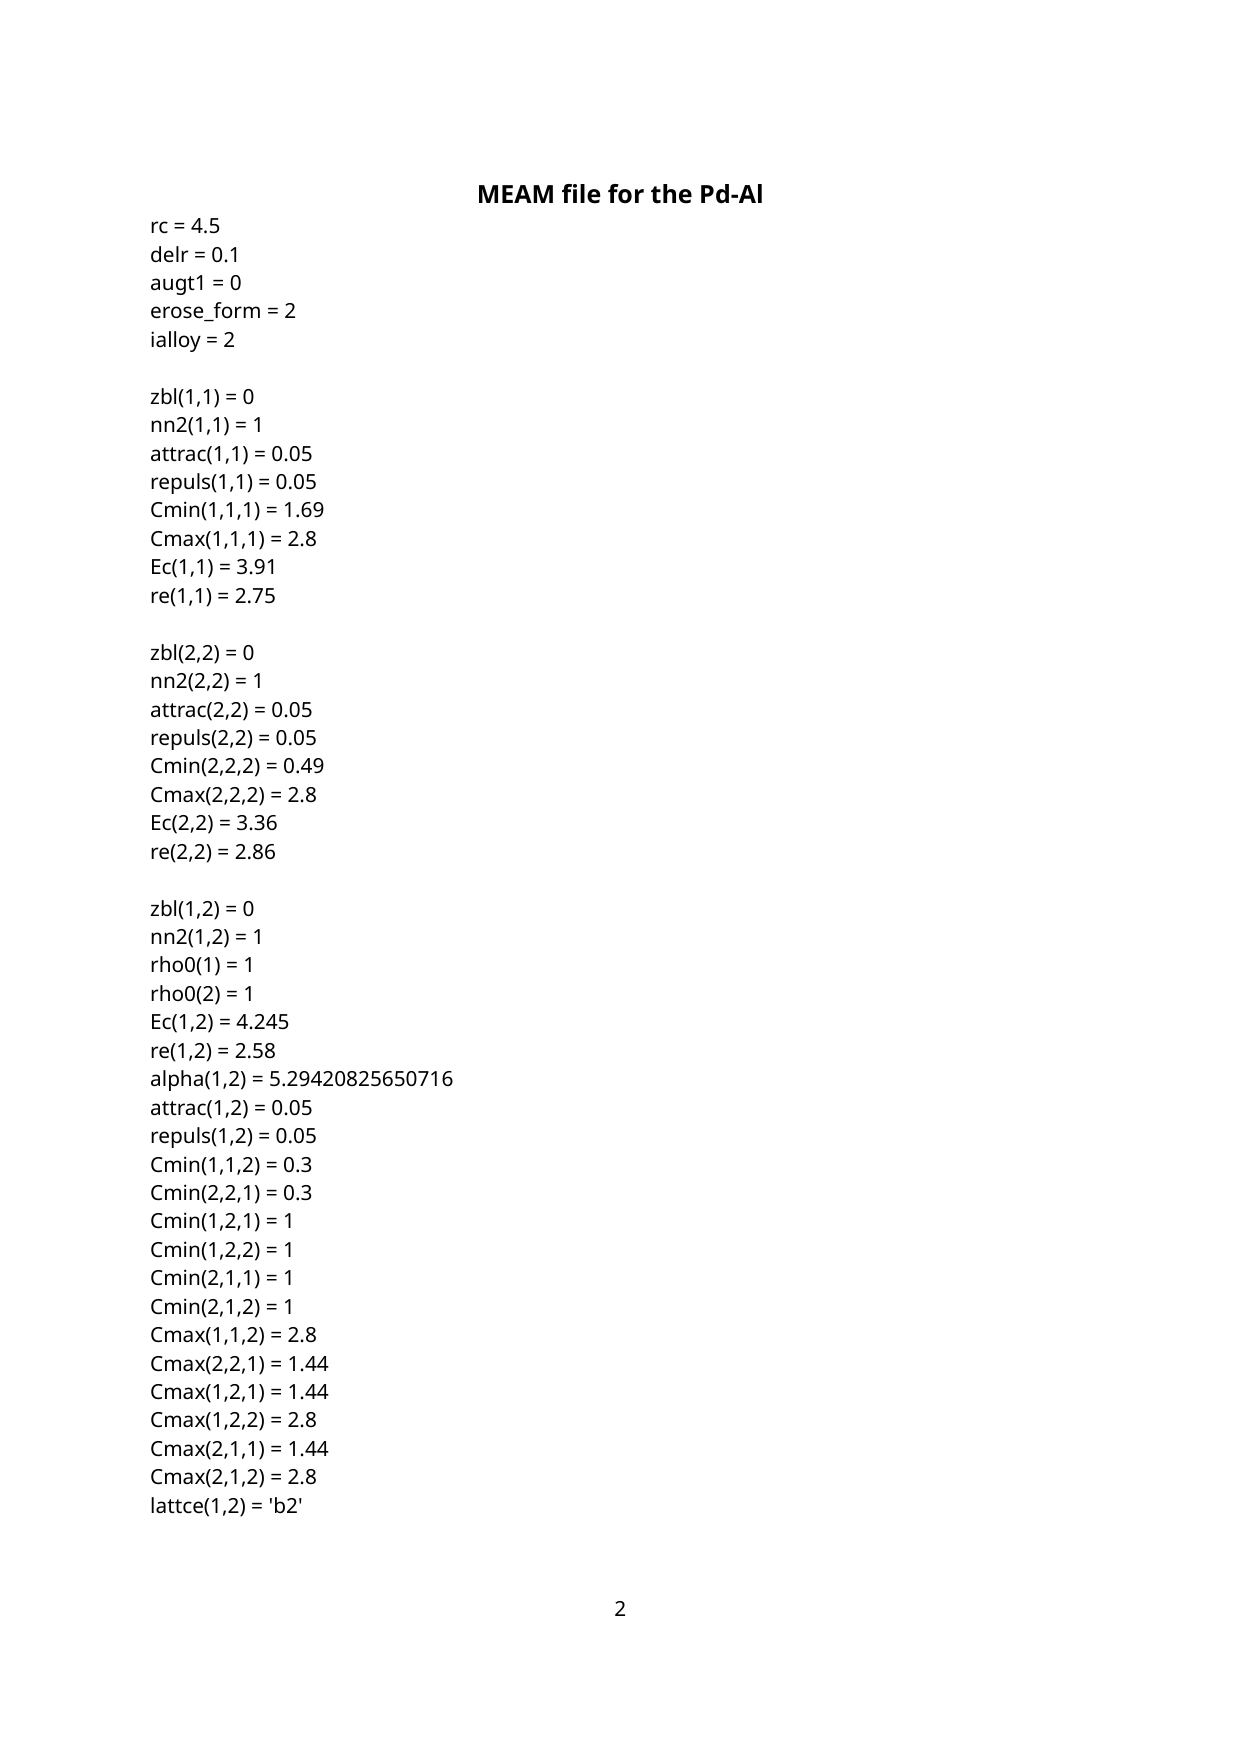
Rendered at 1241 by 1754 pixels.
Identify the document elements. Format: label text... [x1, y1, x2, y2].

text MEAM file for the Pd-Al [150, 177, 1090, 211]
text attrac(1,1) = 0.05 [150, 439, 1090, 467]
text re(1,2) = 2.58 [150, 1036, 1090, 1064]
text attrac(2,2) = 0.05 [150, 695, 1090, 723]
text Cmin(2,1,1) = 1 [150, 1263, 1090, 1292]
text nn2(1,1) = 1 [150, 410, 1090, 439]
text alpha(1,2) = 5.29420825650716 [150, 1064, 1090, 1093]
text rho0(2) = 1 [150, 979, 1090, 1007]
text Cmin(1,2,2) = 1 [150, 1235, 1090, 1263]
text nn2(1,2) = 1 [150, 922, 1090, 951]
text attrac(1,2) = 0.05 [150, 1093, 1090, 1121]
text augt1 = 0 [150, 268, 1090, 297]
text delr = 0.1 [150, 240, 1090, 268]
text zbl(1,1) = 0 [150, 382, 1090, 410]
text Cmax(2,1,2) = 2.8 [150, 1462, 1090, 1491]
text Cmin(1,2,1) = 1 [150, 1207, 1090, 1235]
text Ec(1,2) = 4.245 [150, 1007, 1090, 1036]
text Cmin(2,2,1) = 0.3 [150, 1178, 1090, 1207]
text Cmax(1,1,2) = 2.8 [150, 1320, 1090, 1349]
text zbl(2,2) = 0 [150, 638, 1090, 666]
text Ec(2,2) = 3.36 [150, 808, 1090, 837]
text Cmin(2,2,2) = 0.49 [150, 752, 1090, 780]
text Cmin(2,1,2) = 1 [150, 1292, 1090, 1320]
text repuls(1,1) = 0.05 [150, 467, 1090, 496]
text nn2(2,2) = 1 [150, 666, 1090, 695]
text Cmax(2,2,2) = 2.8 [150, 780, 1090, 808]
text ialloy = 2 [150, 325, 1090, 353]
text re(2,2) = 2.86 [150, 837, 1090, 865]
text repuls(2,2) = 0.05 [150, 723, 1090, 752]
text zbl(1,2) = 0 [150, 894, 1090, 922]
text re(1,1) = 2.75 [150, 581, 1090, 609]
text Cmax(2,2,1) = 1.44 [150, 1349, 1090, 1377]
text Cmax(2,1,1) = 1.44 [150, 1434, 1090, 1462]
text Cmax(1,2,2) = 2.8 [150, 1406, 1090, 1434]
text rho0(1) = 1 [150, 951, 1090, 979]
text Cmin(1,1,2) = 0.3 [150, 1150, 1090, 1178]
text Cmax(1,1,1) = 2.8 [150, 524, 1090, 552]
text Ec(1,1) = 3.91 [150, 552, 1090, 581]
text repuls(1,2) = 0.05 [150, 1121, 1090, 1150]
text Cmax(1,2,1) = 1.44 [150, 1377, 1090, 1406]
text Cmin(1,1,1) = 1.69 [150, 496, 1090, 524]
text rc = 4.5 [150, 211, 1090, 240]
text erose_form = 2 [150, 297, 1090, 325]
text lattce(1,2) = 'b2' [150, 1491, 1090, 1519]
